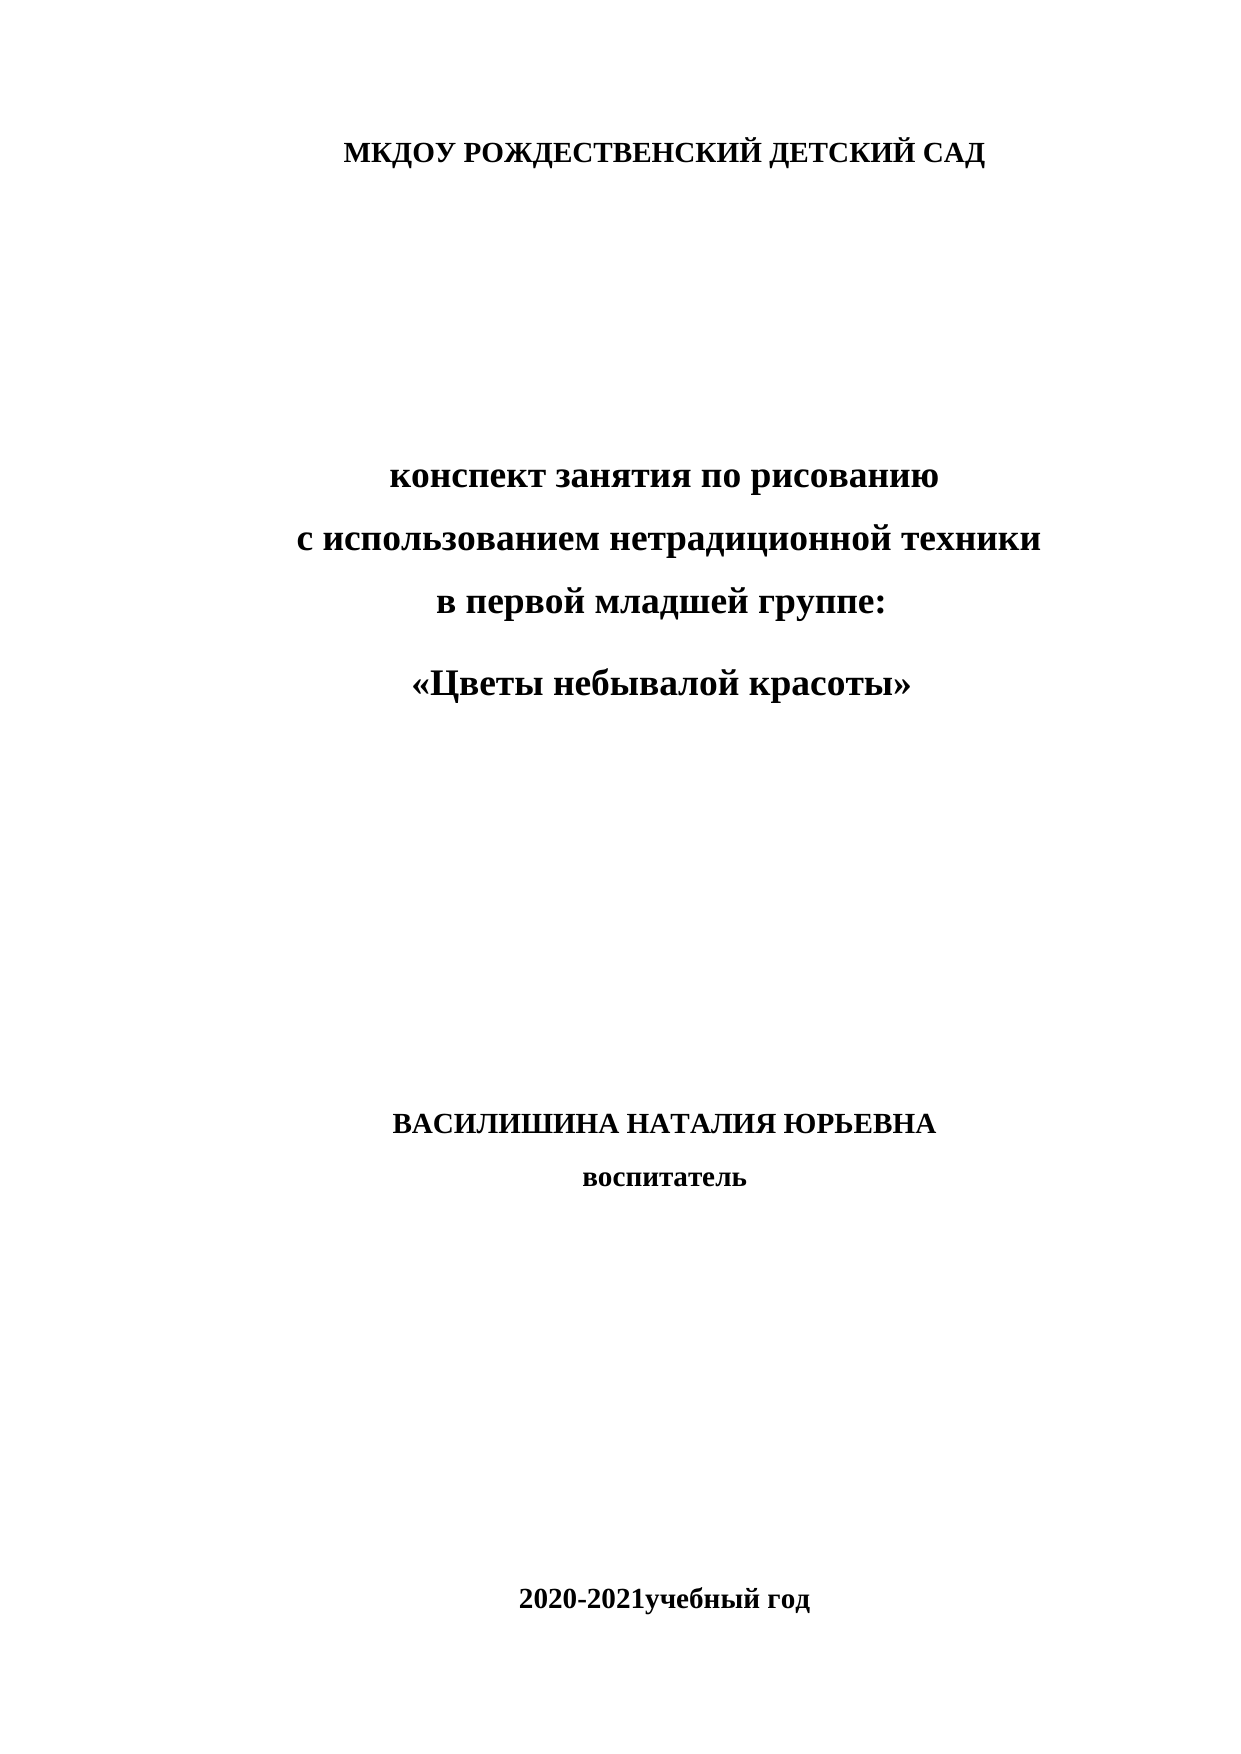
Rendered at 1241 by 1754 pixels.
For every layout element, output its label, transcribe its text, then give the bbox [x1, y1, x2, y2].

text ВАСИЛИШИНА НАТАЛИЯ ЮРЬЕВНА [177, 1106, 1152, 1139]
text «Цветы небывалой красоты» [177, 660, 1146, 703]
text в первой младшей группе: [177, 578, 1146, 622]
text 2020-2021учебный год [177, 1581, 1152, 1615]
text с использованием нетрадиционной техники [177, 515, 1152, 558]
text конспект занятия по рисованию [177, 452, 1152, 495]
text МКДОУ РОЖДЕСТВЕНСКИЙ ДЕТСКИЙ САД [177, 135, 1152, 169]
text воспитатель [177, 1159, 1152, 1192]
